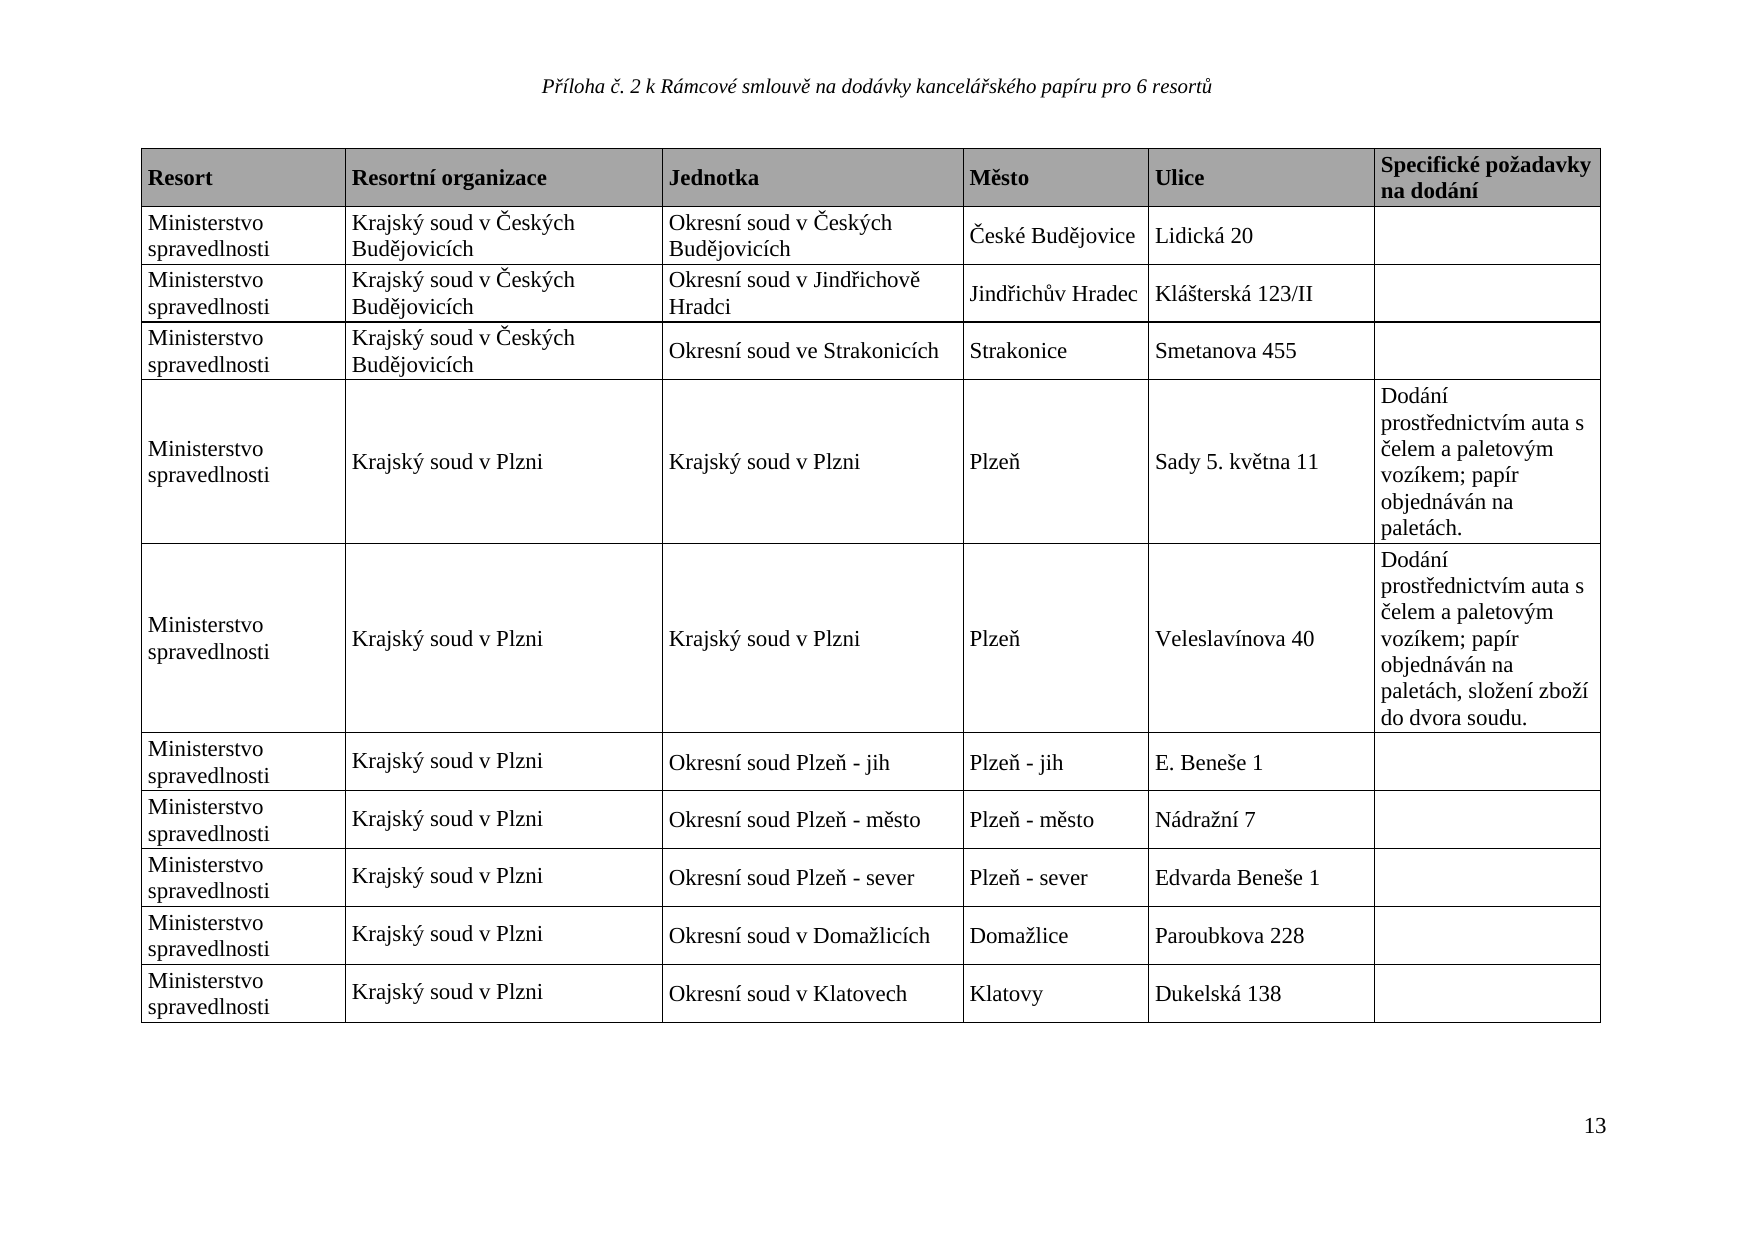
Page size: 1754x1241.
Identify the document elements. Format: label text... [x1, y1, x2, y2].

table_cell Ministerstvo spravedlnosti [142, 207, 345, 263]
table_cell Lidická 20 [1149, 207, 1374, 263]
table_header Specifické požadavky na dodání [1375, 149, 1600, 206]
table_cell Plzeň [964, 544, 1148, 732]
table_cell Klatovy [964, 965, 1148, 1022]
table_cell Krajský soud v Plzni [346, 791, 662, 848]
table_cell Plzeň - město [964, 791, 1148, 848]
table_cell Okresní soud v Jindřichově Hradci [663, 265, 963, 321]
table_cell [1375, 323, 1600, 379]
table_cell Okresní soud Plzeň - jih [663, 733, 963, 790]
table_cell Dodání prostřednictvím auta s čelem a paletovým vozíkem; papír objednáván na paletách. [1375, 380, 1600, 543]
table_cell Ministerstvo spravedlnosti [142, 791, 345, 848]
table_cell Krajský soud v Plzni [346, 907, 662, 964]
table_cell Edvarda Beneše 1 [1149, 849, 1374, 906]
table_cell Smetanova 455 [1149, 323, 1374, 379]
table_header Resortní organizace [346, 149, 662, 206]
table_cell [1375, 207, 1600, 263]
table_cell Krajský soud v Plzni [346, 380, 662, 543]
table_cell Dukelská 138 [1149, 965, 1374, 1022]
table_cell [1375, 907, 1600, 964]
table_cell Okresní soud ve Strakonicích [663, 323, 963, 379]
table_cell Okresní soud v Českých Budějovicích [663, 207, 963, 263]
table_cell Ministerstvo spravedlnosti [142, 323, 345, 379]
table_cell České Budějovice [964, 207, 1148, 263]
table_cell E. Beneše 1 [1149, 733, 1374, 790]
table_cell Ministerstvo spravedlnosti [142, 265, 345, 321]
table_header Jednotka [663, 149, 963, 206]
table_cell Dodání prostřednictvím auta s čelem a paletovým vozíkem; papír objednáván na paletách, složení zboží do dvora soudu. [1375, 544, 1600, 732]
table_cell Klášterská 123/II [1149, 265, 1374, 321]
table_cell Ministerstvo spravedlnosti [142, 965, 345, 1022]
table_cell Krajský soud v Plzni [663, 544, 963, 732]
table_cell Nádražní 7 [1149, 791, 1374, 848]
table_cell Krajský soud v Plzni [663, 380, 963, 543]
table_cell Ministerstvo spravedlnosti [142, 849, 345, 906]
table_cell [1375, 265, 1600, 321]
table_cell Krajský soud v Českých Budějovicích [346, 265, 662, 321]
table_cell Ministerstvo spravedlnosti [142, 544, 345, 732]
table_cell Krajský soud v Českých Budějovicích [346, 323, 662, 379]
table_header Město [964, 149, 1148, 206]
table_cell Veleslavínova 40 [1149, 544, 1374, 732]
table_cell Ministerstvo spravedlnosti [142, 380, 345, 543]
table_cell Ministerstvo spravedlnosti [142, 907, 345, 964]
table_cell Ministerstvo spravedlnosti [142, 733, 345, 790]
table_cell Sady 5. května 11 [1149, 380, 1374, 543]
table_cell Okresní soud v Klatovech [663, 965, 963, 1022]
table_cell Okresní soud v Domažlicích [663, 907, 963, 964]
table_header Ulice [1149, 149, 1374, 206]
table_cell Paroubkova 228 [1149, 907, 1374, 964]
table_cell Krajský soud v Plzni [346, 733, 662, 790]
table_cell Jindřichův Hradec [964, 265, 1148, 321]
table_cell Krajský soud v Plzni [346, 544, 662, 732]
table_cell Plzeň - jih [964, 733, 1148, 790]
table_cell [1375, 849, 1600, 906]
table_cell Plzeň [964, 380, 1148, 543]
table_cell Okresní soud Plzeň - sever [663, 849, 963, 906]
table_cell Krajský soud v Plzni [346, 849, 662, 906]
table_cell Plzeň - sever [964, 849, 1148, 906]
table_cell Krajský soud v Plzni [346, 965, 662, 1022]
table_cell Okresní soud Plzeň - město [663, 791, 963, 848]
table_cell [1375, 791, 1600, 848]
table_cell Strakonice [964, 323, 1148, 379]
table_cell [1375, 733, 1600, 790]
table_cell Domažlice [964, 907, 1148, 964]
table_cell Krajský soud v Českých Budějovicích [346, 207, 662, 263]
table_cell [1375, 965, 1600, 1022]
table_header Resort [142, 149, 345, 206]
